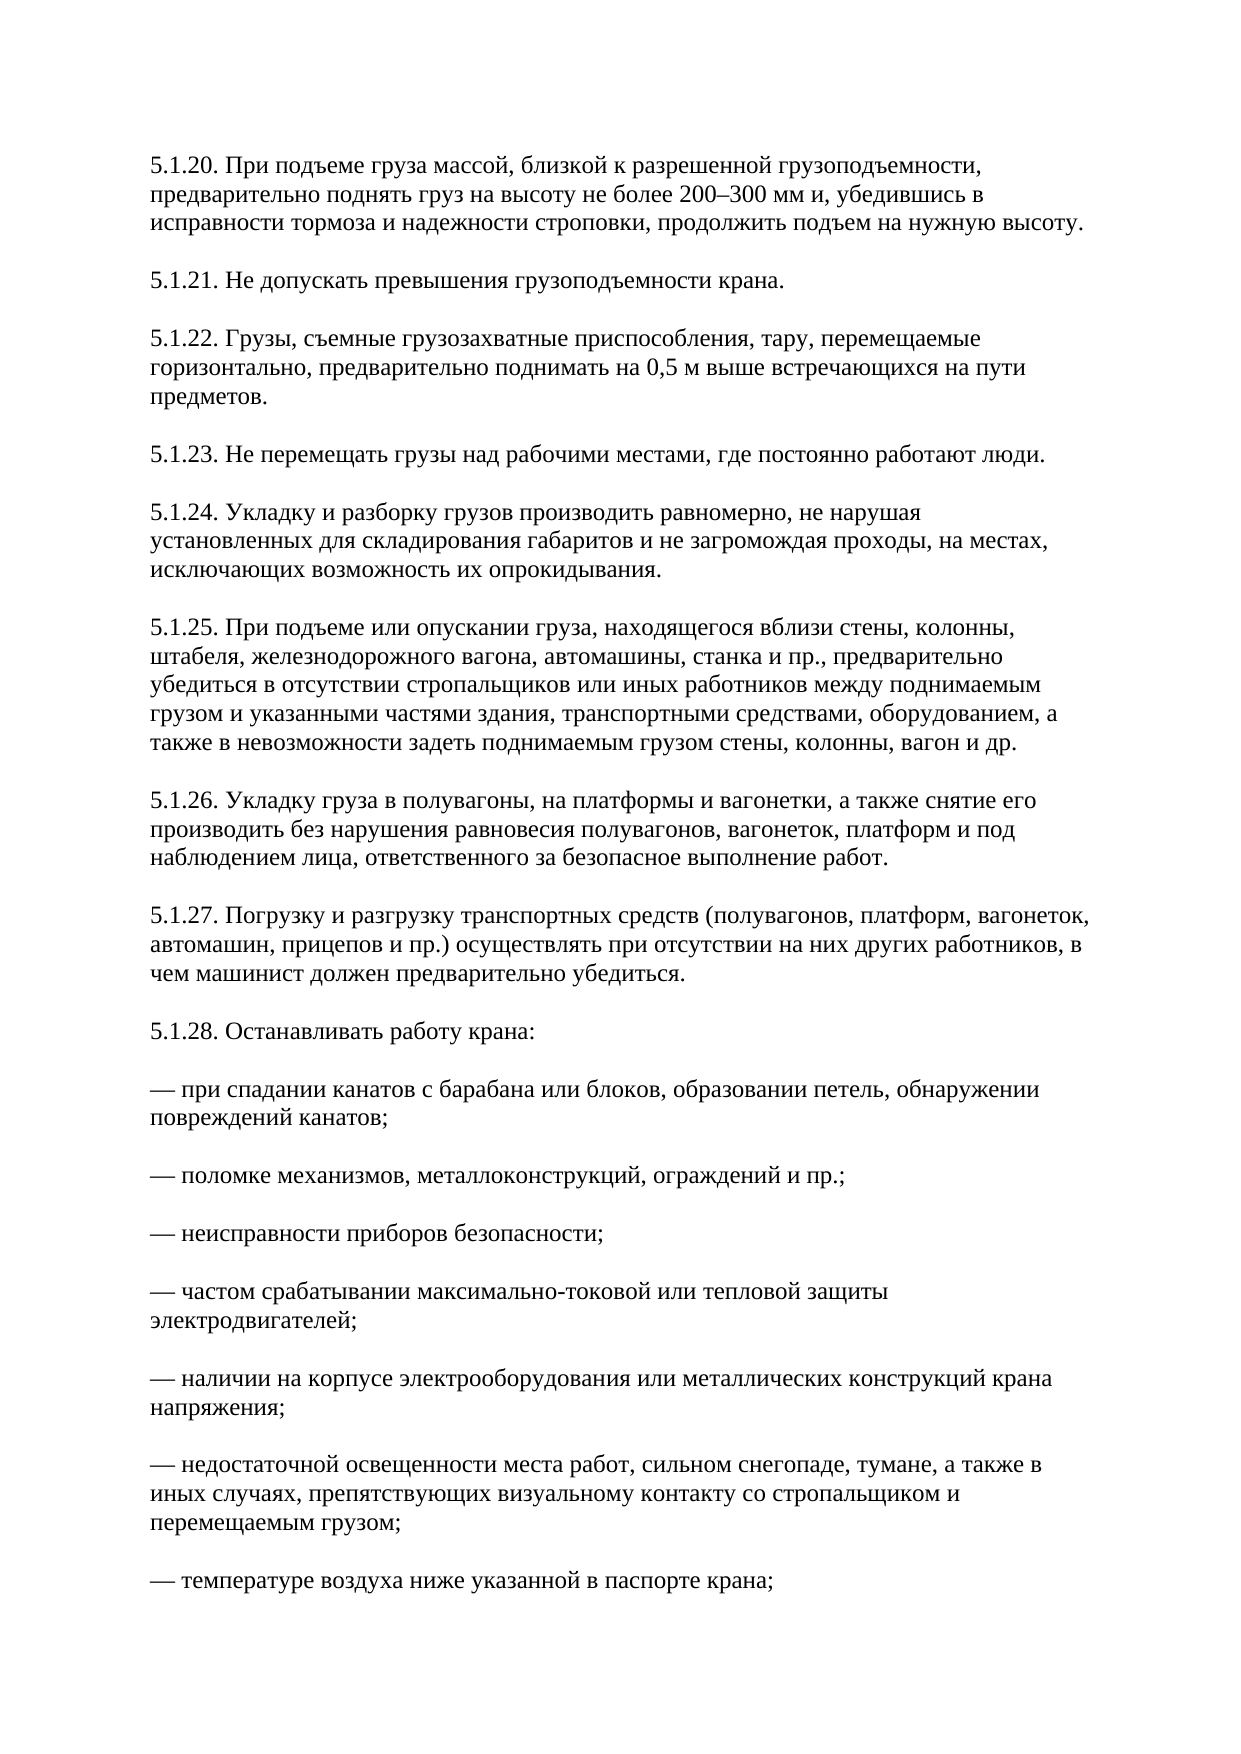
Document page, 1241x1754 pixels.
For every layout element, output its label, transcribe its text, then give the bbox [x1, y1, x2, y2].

text 5.1.25. При подъеме или опускании груза, находящегося вблизи стены, колонны, штабеля, железнодорожного вагона, автомашины, станка и пр., предварительно убедиться в отсутствии стропальщиков или иных работников между поднимаемым грузом и указанными частями здания, транспортными средствами, оборудованием, а также в невозможности задеть поднимаемым грузом стены, колонны, вагон и др. [150, 612, 1090, 756]
text 5.1.24. Укладку и разборку грузов производить равномерно, не нарушая установленных для складирования габаритов и не загромождая проходы, на местах, исключающих возможность их опрокидывания. [150, 497, 1090, 583]
text 5.1.26. Укладку груза в полувагоны, на платформы и вагонетки, а также снятие его производить без нарушения равновесия полувагонов, вагонеток, платформ и под наблюдением лица, ответственного за безопасное выполнение работ. [150, 785, 1090, 871]
text — неисправности приборов безопасности; [150, 1218, 1090, 1247]
text — поломке механизмов, металлоконструкций, ограждений и пр.; [150, 1160, 1090, 1189]
text 5.1.28. Останавливать работу крана: [150, 1016, 1090, 1044]
text — температуре воздуха ниже указанной в паспорте крана; [150, 1565, 1090, 1594]
text 5.1.20. При подъеме груза массой, близкой к разрешенной грузоподъемности, предварительно поднять груз на высоту не более 200–300 мм и, убедившись в исправности тормоза и надежности строповки, продолжить подъем на нужную высоту. [150, 150, 1090, 236]
text — частом срабатывании максимально-токовой или тепловой защиты электродвигателей; [150, 1276, 1090, 1334]
text — наличии на корпусе электрооборудования или металлических конструкций крана напряжения; [150, 1363, 1090, 1420]
text 5.1.27. Погрузку и разгрузку транспортных средств (полувагонов, платформ, вагонеток, автомашин, прицепов и пр.) осуществлять при отсутствии на них других работников, в чем машинист должен предварительно убедиться. [150, 900, 1090, 987]
text — при спадании канатов с барабана или блоков, образовании петель, обнаружении повреждений канатов; [150, 1074, 1090, 1131]
text — недостаточной освещенности места работ, сильном снегопаде, тумане, а также в иных случаях, препятствующих визуальному контакту со стропальщиком и перемещаемым грузом; [150, 1449, 1090, 1536]
text 5.1.21. Не допускать превышения грузоподъемности крана. [150, 265, 1090, 294]
text 5.1.23. Не перемещать грузы над рабочими местами, где постоянно работают люди. [150, 439, 1090, 467]
text 5.1.22. Грузы, съемные грузозахватные приспособления, тару, перемещаемые горизонтально, предварительно поднимать на 0,5 м выше встречающихся на пути предметов. [150, 323, 1090, 409]
